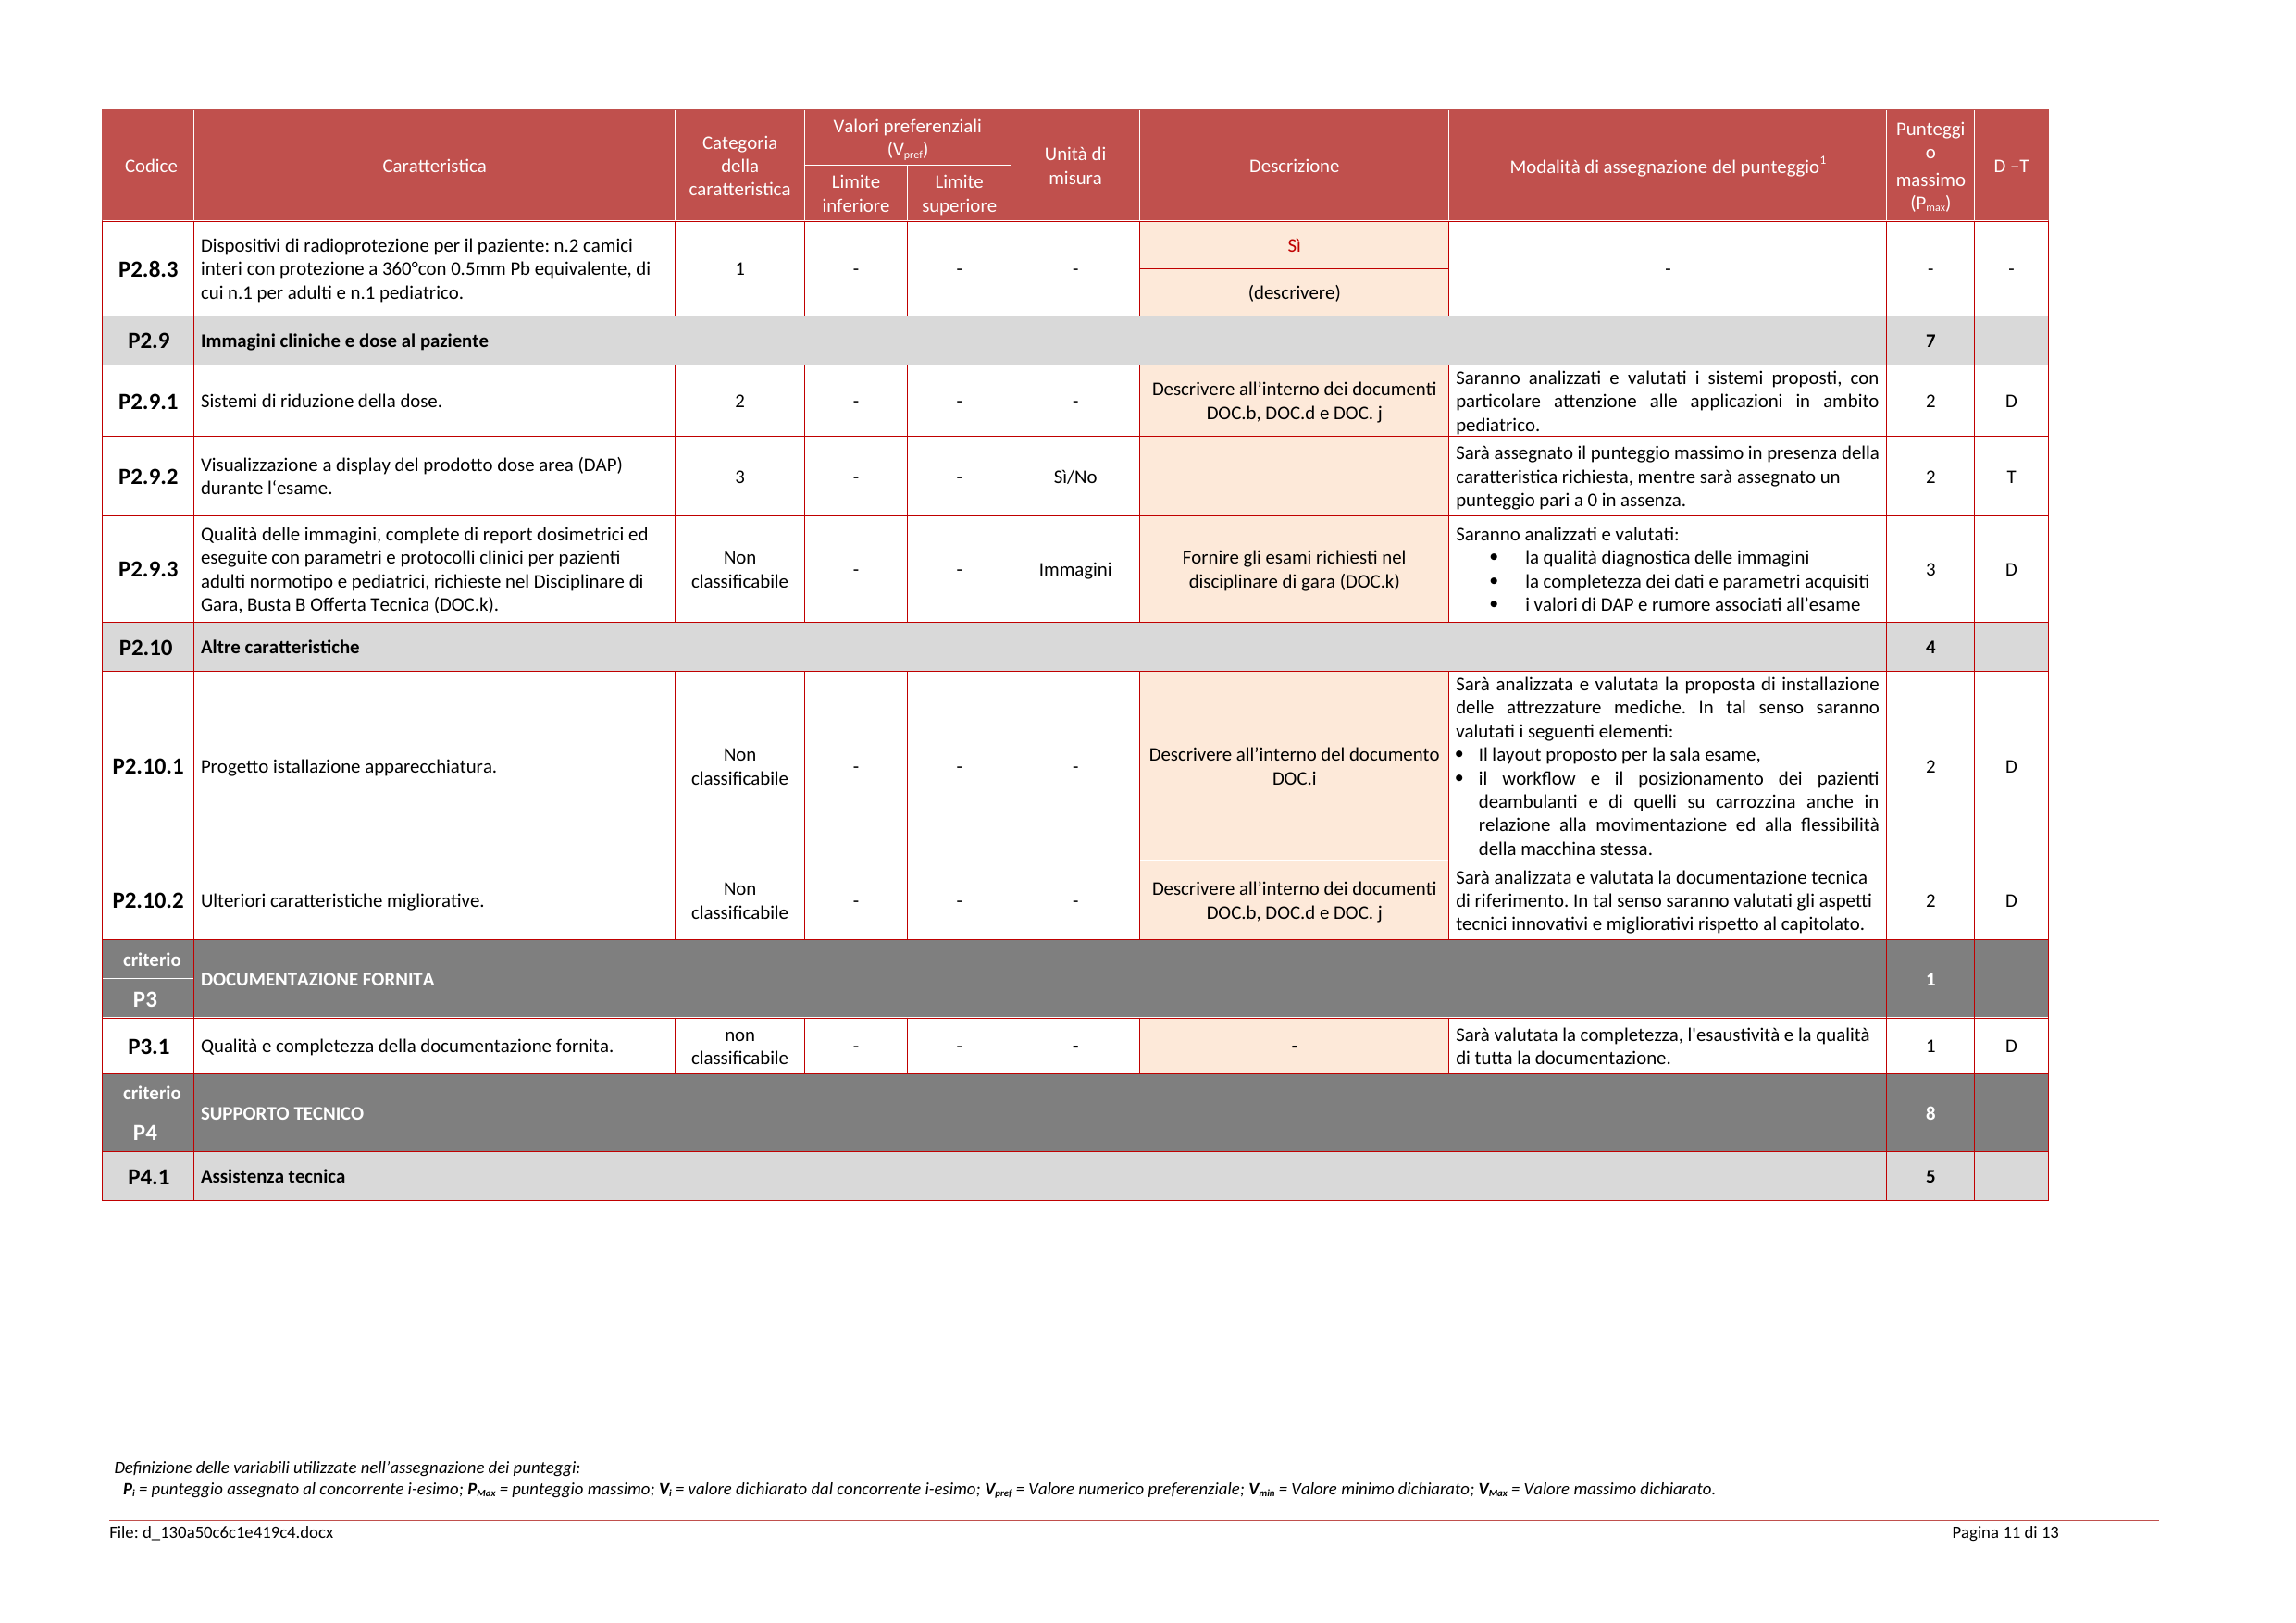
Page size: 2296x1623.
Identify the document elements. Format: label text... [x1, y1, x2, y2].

table_cell Limite inferiore [805, 166, 907, 220]
table_cell - [908, 1019, 1011, 1073]
table_cell 4 [1887, 623, 1974, 671]
table_cell - [805, 437, 907, 515]
table_cell Sì/No [1011, 437, 1139, 515]
table_cell [103, 437, 193, 515]
table_cell - [805, 1019, 907, 1073]
table_cell - [908, 437, 1011, 515]
table_cell [1975, 1074, 2048, 1151]
table_cell Descrivere all’interno dei documenti DOC.b, DOC.d e DOC. j [1140, 365, 1448, 436]
table_cell [103, 516, 193, 622]
table_cell 2 [1887, 437, 1974, 515]
table_cell SUPPORTO TECNICO [194, 1074, 1886, 1151]
table_cell 2 [1887, 672, 1974, 860]
table_cell Saranno analizzati e valutati i sistemi proposti, con particolare attenzione alle applicazioni in ambito pediatrico. [1449, 365, 1886, 436]
table_cell D [1975, 861, 2048, 939]
table_cell [103, 1019, 193, 1073]
table_header Codice [103, 110, 193, 220]
table_header D –T [1975, 110, 2048, 220]
table_cell Dispositivi di radioprotezione per il paziente: n.2 camici interi con protezione a 360°con 0.5mm Pb equivalente, di cui n.1 per adulti e n.1 pediatrico. [194, 222, 675, 316]
table_cell Qualità delle immagini, complete di report dosimetrici ed eseguite con parametri e protocolli clinici per pazienti adulti normotipo e pediatrici, richieste nel Disciplinare di Gara, Busta B Offerta Tecnica (DOC.k). [194, 516, 675, 622]
table_header Descrizione [1140, 110, 1448, 220]
table_cell [103, 861, 193, 939]
table_header Unità di misura [1011, 110, 1139, 220]
table_cell Non classificabile [676, 672, 804, 860]
table_cell Sarà analizzata e valutata la documentazione tecnica di riferimento. In tal senso saranno valutati gli aspetti tecnici innovativi e migliorativi rispetto al capitolato. [1449, 861, 1886, 939]
table_cell criterio [103, 1074, 193, 1112]
table_cell - [908, 365, 1011, 436]
table_cell [103, 979, 193, 1017]
table_cell - [1140, 1019, 1448, 1073]
table_cell 1 [676, 222, 804, 316]
table_cell - [1011, 672, 1139, 860]
table_cell D [1975, 516, 2048, 622]
table_cell Altre caratteristiche [194, 623, 1886, 671]
table_cell Sarà assegnato il punteggio massimo in presenza della caratteristica richiesta, mentre sarà assegnato un punteggio pari a 0 in assenza. [1449, 437, 1886, 515]
table_cell Sarà valutata la completezza, l'esaustività e la qualità di tutta la documentazione. [1449, 1019, 1886, 1073]
table_cell - [1011, 861, 1139, 939]
table_cell - [1011, 365, 1139, 436]
table_cell [103, 672, 193, 860]
table_cell - [805, 672, 907, 860]
table_cell [103, 316, 193, 365]
table_cell - [908, 516, 1011, 622]
table_cell [103, 623, 193, 671]
table_cell Descrivere all’interno dei documenti DOC.b, DOC.d e DOC. j [1140, 861, 1448, 939]
table_cell - [1975, 222, 2048, 316]
table_cell Sì [1140, 222, 1448, 268]
table_cell Qualità e completezza della documentazione fornita. [194, 1019, 675, 1073]
table_cell 3 [1887, 516, 1974, 622]
table_cell - [1011, 222, 1139, 316]
table_header Valori preferenziali (Vpref) [805, 110, 1011, 165]
table_cell criterio [103, 940, 193, 978]
table_cell D [1975, 1019, 2048, 1073]
table_header Punteggio massimo (Pmax) [1887, 110, 1974, 220]
table_cell [1975, 623, 2048, 671]
table_cell 5 [1887, 1152, 1974, 1200]
table_cell - [805, 861, 907, 939]
table_cell T [1975, 437, 2048, 515]
table_header Caratteristica [194, 110, 675, 220]
table_cell Non classificabile [676, 861, 804, 939]
table_header Modalità di assegnazione del punteggio1 [1449, 110, 1886, 220]
table_cell 8 [1887, 1074, 1974, 1151]
table_cell [1975, 316, 2048, 365]
table_cell 1 [1887, 1019, 1974, 1073]
table_cell - [908, 672, 1011, 860]
table_cell Sarà analizzata e valutata la proposta di installazione delle attrezzature mediche. In tal senso saranno valutati i seguenti elementi: Il layout proposto per la sala esame, il workflow e il posizionamento dei pazienti deambulanti e di quelli su carrozzina anche in relazione alla movimentazione ed alla flessibilità della macchina stessa. [1449, 672, 1886, 860]
table_cell Ulteriori caratteristiche migliorative. [194, 861, 675, 939]
table_cell [103, 1152, 193, 1200]
table_cell 1 [1887, 940, 1974, 1017]
table_cell non classificabile [676, 1019, 804, 1073]
table_cell 2 [1887, 365, 1974, 436]
table_cell Progetto istallazione apparecchiatura. [194, 672, 675, 860]
table_cell - [1449, 222, 1886, 316]
table_cell [103, 1112, 193, 1151]
table_cell Immagini [1011, 516, 1139, 622]
table_cell Visualizzazione a display del prodotto dose area (DAP) durante l‘esame. [194, 437, 675, 515]
table_cell Assistenza tecnica [194, 1152, 1886, 1200]
table_cell Fornire gli esami richiesti nel disciplinare di gara (DOC.k) [1140, 516, 1448, 622]
table_cell 3 [676, 437, 804, 515]
table_cell - [908, 861, 1011, 939]
table_cell 2 [1887, 861, 1974, 939]
table_cell Non classificabile [676, 516, 804, 622]
table_cell D [1975, 365, 2048, 436]
table_cell - [1887, 222, 1974, 316]
table_cell - [1011, 1019, 1139, 1073]
table_cell D [1975, 672, 2048, 860]
table_cell Immagini cliniche e dose al paziente [194, 316, 1886, 365]
table_cell Saranno analizzati e valutati: la qualità diagnostica delle immagini la completezza dei dati e parametri acquisiti i valori di DAP e rumore associati all’esame [1449, 516, 1886, 622]
table_cell Descrivere all’interno del documento DOC.i [1140, 672, 1448, 860]
table_cell - [805, 516, 907, 622]
table_cell 7 [1887, 316, 1974, 365]
table_cell - [805, 222, 907, 316]
table_cell - [805, 365, 907, 436]
table_cell [103, 365, 193, 436]
table_cell [1140, 437, 1448, 515]
table_header Categoria della caratteristica [676, 110, 804, 220]
table_cell Limite superiore [908, 166, 1011, 220]
table_cell [1975, 1152, 2048, 1200]
table_cell [103, 222, 193, 316]
table_cell [1975, 940, 2048, 1017]
table_cell Sistemi di riduzione della dose. [194, 365, 675, 436]
table_cell DOCUMENTAZIONE FORNITA [194, 940, 1886, 1017]
table_cell (descrivere) [1140, 269, 1448, 316]
table_cell - [908, 222, 1011, 316]
table_cell 2 [676, 365, 804, 436]
